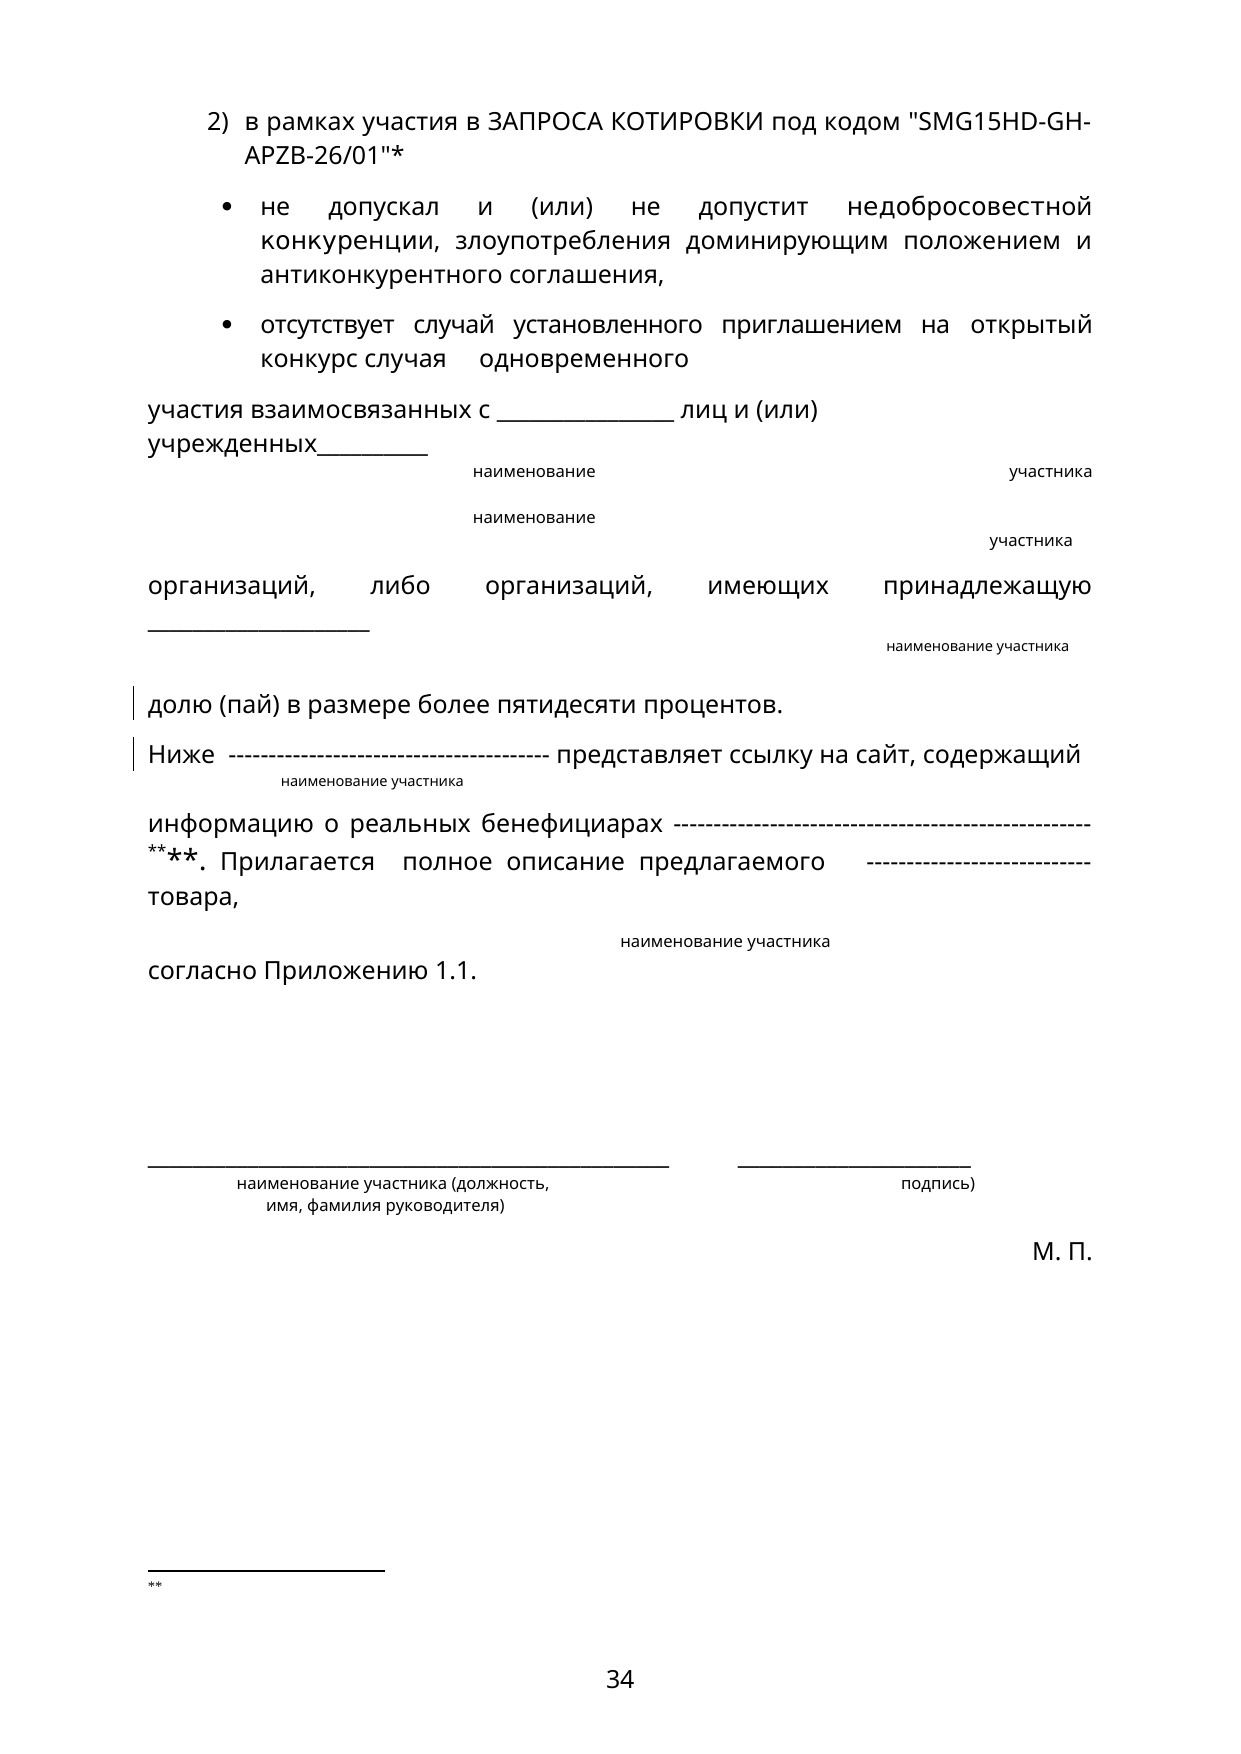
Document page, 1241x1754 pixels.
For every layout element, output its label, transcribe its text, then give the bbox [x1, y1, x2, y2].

text согласно Приложению 1.1. [148, 952, 1092, 986]
text наименование участника (должность, подпись) [236, 1171, 1092, 1194]
text участника [989, 528, 1092, 551]
text наименование участника [281, 771, 1092, 805]
text долю (пай) в размере более пятидесяти процентов. [148, 686, 1092, 720]
text имя, фамилия руководителя) [266, 1194, 1092, 1217]
list в рамках участия в ЗАПРОСА КОТИРОВКИ под кодом "SMG15HD-GH-APZB-26/01"* [207, 103, 1092, 172]
text наименование участника [148, 930, 1092, 952]
text наименование участника [886, 636, 1092, 670]
text участия взаимосвязанных с ________________ лиц и (или) учрежденных__________ [148, 392, 1092, 460]
text Ниже ---------------------------------------- представляет ссылку на сайт, содержащий [148, 737, 1092, 771]
list не допускал и (или) не допустит недобросовестной конкуренции, злоупотребления доминирующим положением и антиконкурентного соглашения, [223, 188, 1092, 290]
text организаций, либо организаций, имеющих принадлежащую ____________________ [148, 567, 1092, 636]
list отсутствует случай установленного приглашением на открытый конкурс случая одновременного [223, 307, 1092, 375]
text информацию о реальных бенефициарах ---------------------------------------------------- **. Прилагается полное описание предлагаемого ---------------------------- товара, [148, 805, 1092, 913]
text _______________________________________________ _____________________ [148, 1137, 1092, 1171]
text М. П. [148, 1233, 1092, 1267]
text наименование участника наименование [473, 460, 1092, 528]
